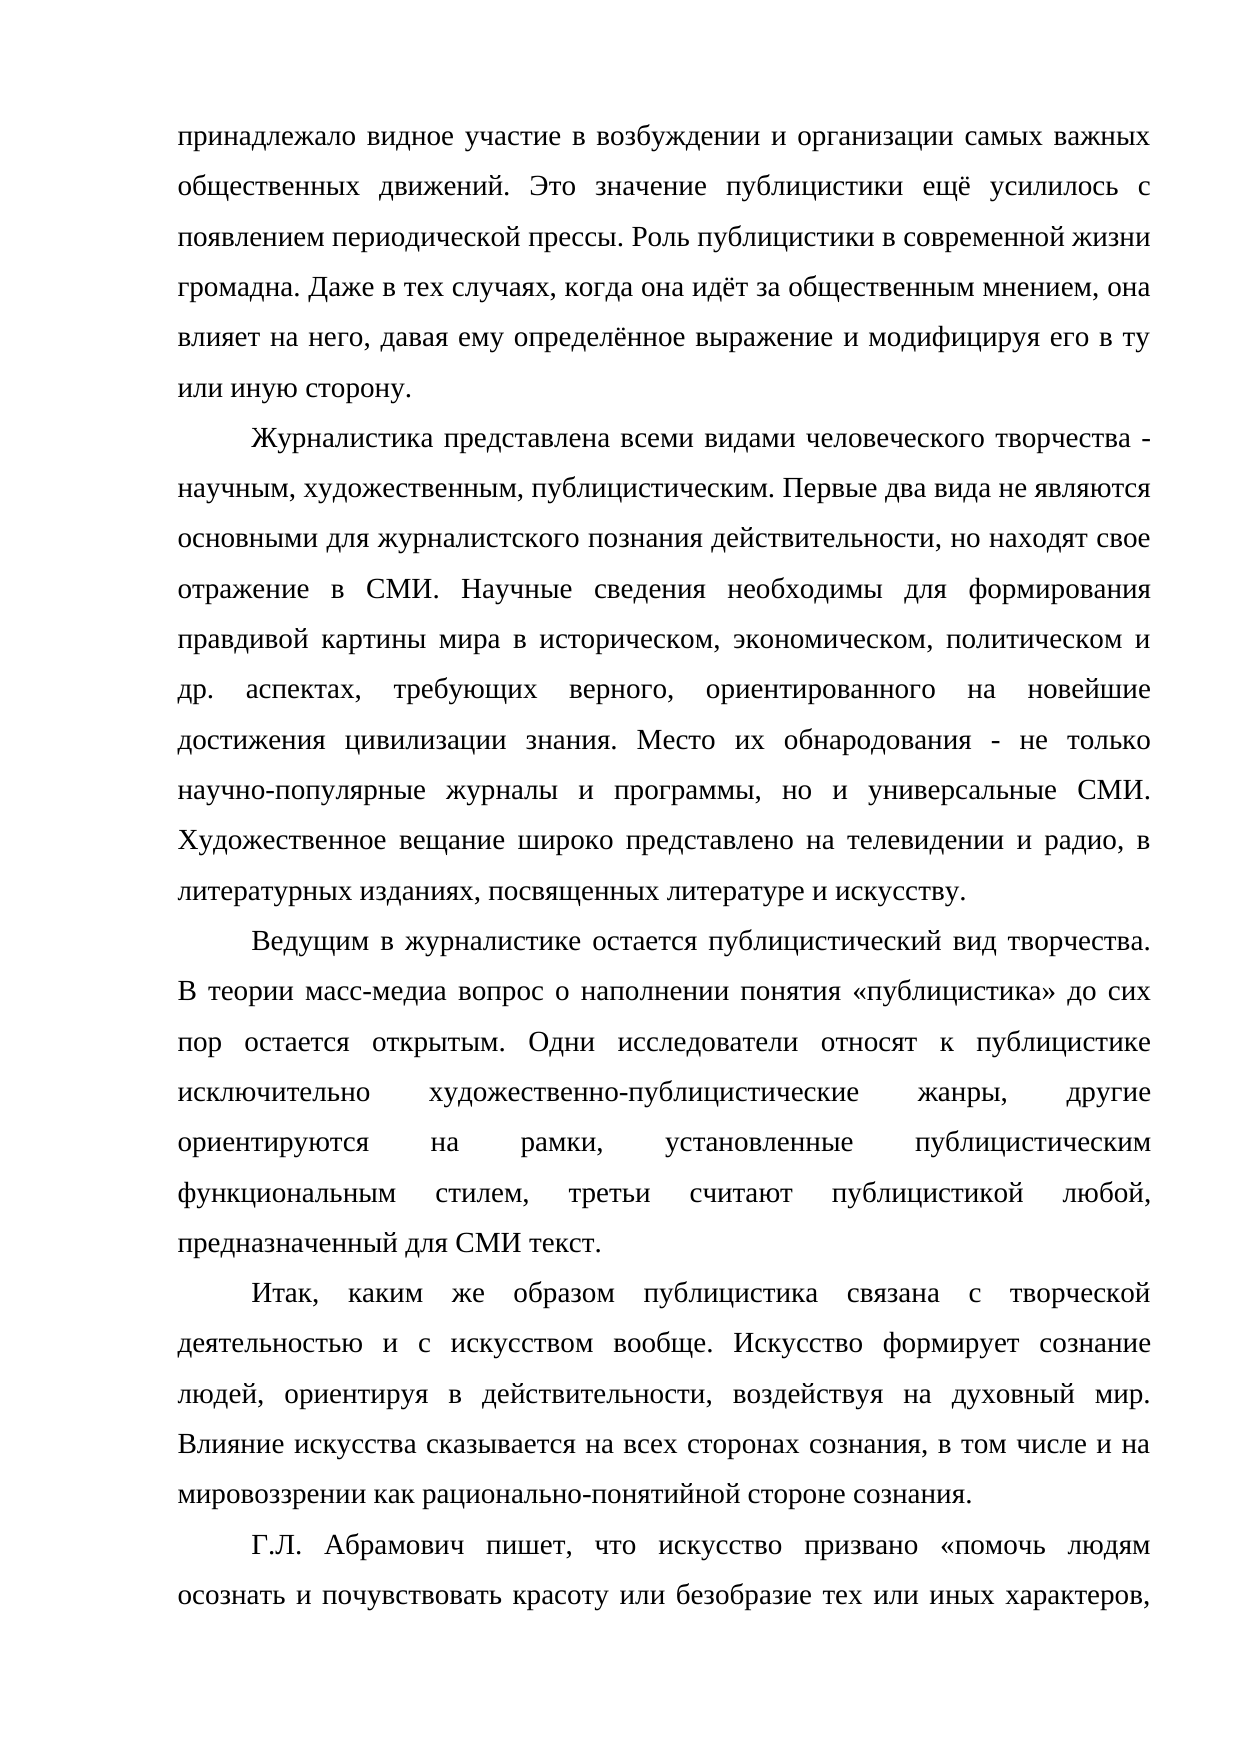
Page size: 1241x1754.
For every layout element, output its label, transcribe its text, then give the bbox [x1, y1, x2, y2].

text Журналистика представлена всеми видами человеческого творчества - научным, художественным, публицистическим. Первые два вида не являются основными для журналистского познания действительности, но находят свое отражение в СМИ. Научные сведения необходимы для формирования правдивой картины мира в историческом, экономическом, политическом и др. аспектах, требующих верного, ориентированного на новейшие достижения цивилизации знания. Место их обнародования - не только научно-популярные журналы и программы, но и универсальные СМИ. Художественное вещание широко представлено на телевидении и радио, в литературных изданиях, посвященных литературе и искусству. [177, 420, 1152, 906]
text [177, 118, 1152, 403]
text Ведущим в журналистике остается публицистический вид творчества. В теории масс-медиа вопрос о наполнении понятия «публицистика» до сих пор остается открытым. Одни исследователи относят к публицистике исключительно художественно-публицистические жанры, другие ориентируются на рамки, установленные публицистическим функциональным стилем, третьи считают публицистикой любой, предназначенный для СМИ текст. [177, 923, 1152, 1258]
text Итак, каким же образом публицистика связана с творческой деятельностью и с искусством вообще. Искусство формирует сознание людей, ориентируя в действительности, воздействуя на духовный мир. Влияние искусства сказывается на всех сторонах сознания, в том числе и на мировоззрении как рационально-понятийной стороне сознания. [177, 1275, 1152, 1510]
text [177, 1527, 1152, 1611]
